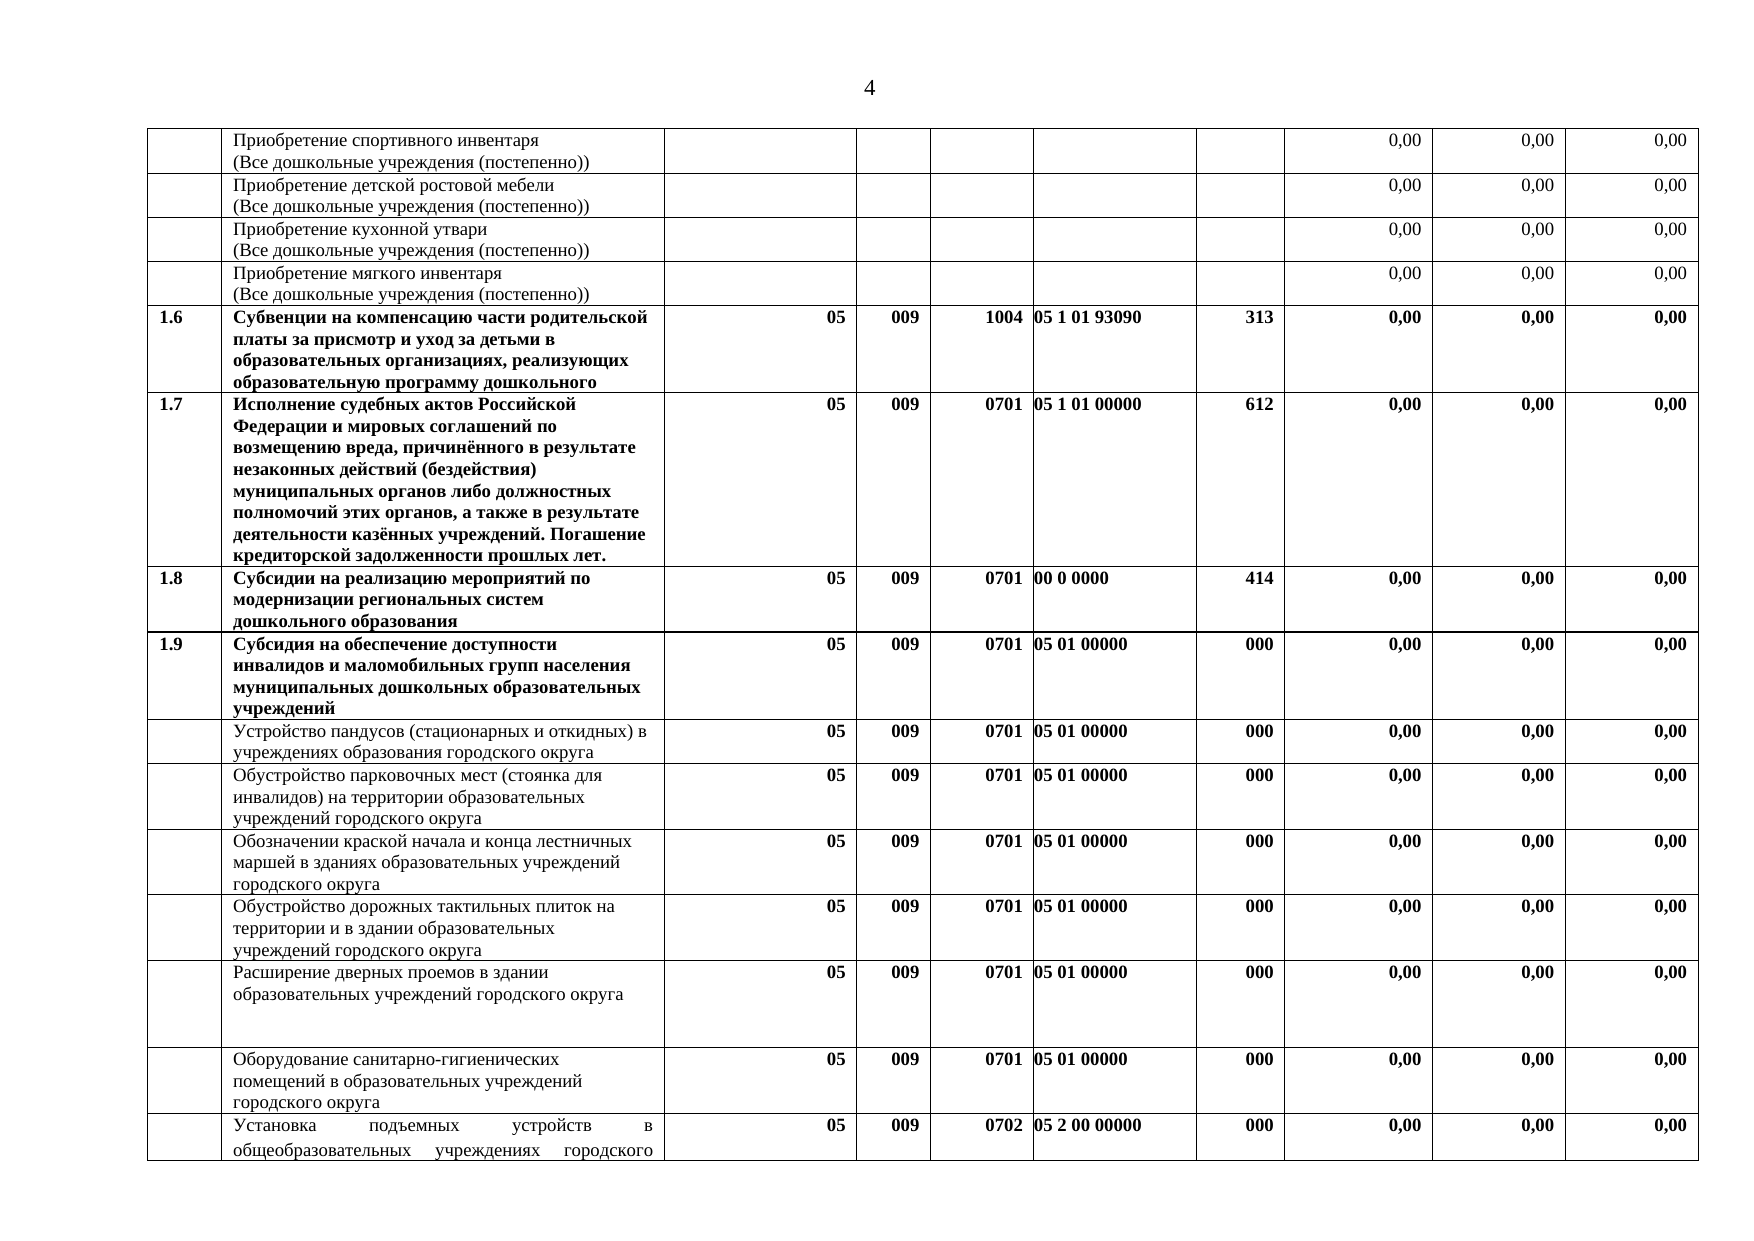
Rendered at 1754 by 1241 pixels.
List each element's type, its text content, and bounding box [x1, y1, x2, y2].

table_cell 05 1 01 00000 [1034, 393, 1196, 566]
table_cell Исполнение судебных актов Российской Федерации и мировых соглашений по возмещению вреда, причинённого в результате незаконных действий (бездействия) муниципальных органов либо должностных полномочий этих органов, а также в результате деятельности казённых учреждений. Погашение кредиторской задолженности прошлых лет. [222, 393, 664, 566]
table_cell 009 [857, 1048, 930, 1113]
table_cell 0701 [931, 720, 1033, 763]
table_cell 009 [857, 306, 930, 392]
table_cell 0,00 [1566, 1114, 1698, 1160]
table_cell 1.8 [148, 567, 221, 631]
table_cell 0701 [931, 393, 1033, 566]
table_cell 05 01 00000 [1034, 1048, 1196, 1113]
table_cell 1.6 [148, 306, 221, 392]
table_cell 009 [857, 764, 930, 829]
table_cell [665, 262, 856, 305]
table_cell [857, 174, 930, 217]
table_cell [148, 961, 221, 1047]
table_cell 0,00 [1433, 895, 1565, 960]
table_cell 05 01 00000 [1034, 633, 1196, 719]
table_cell 0,00 [1285, 306, 1432, 392]
table_cell 05 01 00000 [1034, 830, 1196, 894]
table_cell 05 [665, 895, 856, 960]
table_cell 0,00 [1566, 174, 1698, 217]
table_cell 1.7 [148, 393, 221, 566]
table_cell Субсидия на обеспечение доступности инвалидов и маломобильных групп населения муниципальных дошкольных образовательных учреждений [222, 633, 664, 719]
table_cell [857, 218, 930, 261]
table_cell [665, 174, 856, 217]
table_cell Приобретение спортивного инвентаря (Все дошкольные учреждения (постепенно)) [222, 129, 664, 172]
table_cell 0,00 [1285, 764, 1432, 829]
table_cell 612 [1197, 393, 1284, 566]
table_cell 0,00 [1566, 262, 1698, 305]
table_cell [148, 764, 221, 829]
table_cell 0,00 [1433, 567, 1565, 631]
table_cell [1034, 218, 1196, 261]
table_cell 0,00 [1285, 895, 1432, 960]
table_cell 009 [857, 895, 930, 960]
table_cell 0701 [931, 830, 1033, 894]
table_cell 009 [857, 567, 930, 631]
table_cell 0,00 [1433, 633, 1565, 719]
table_cell 05 [665, 764, 856, 829]
table_cell [148, 218, 221, 261]
table_cell 0,00 [1285, 961, 1432, 1047]
table_cell 000 [1197, 895, 1284, 960]
table_cell 0,00 [1433, 1114, 1565, 1160]
table_cell 05 [665, 1114, 856, 1160]
table_cell [857, 262, 930, 305]
table_cell 05 01 00000 [1034, 961, 1196, 1047]
table_cell 0,00 [1566, 633, 1698, 719]
table_cell 000 [1197, 830, 1284, 894]
table_cell 0,00 [1566, 129, 1698, 172]
table_cell 000 [1197, 961, 1284, 1047]
table_cell 05 [665, 306, 856, 392]
table_cell [1197, 262, 1284, 305]
table_cell 05 [665, 633, 856, 719]
table_cell 05 [665, 830, 856, 894]
table_cell 0,00 [1566, 1048, 1698, 1113]
table_cell 0,00 [1433, 306, 1565, 392]
table_cell [1034, 174, 1196, 217]
table_cell 0,00 [1566, 720, 1698, 763]
table_cell [1197, 174, 1284, 217]
table_cell [665, 129, 856, 172]
table_cell 0,00 [1285, 1114, 1432, 1160]
table_cell Обустройство парковочных мест (стоянка для инвалидов) на территории образовательных учреждений городского округа [222, 764, 664, 829]
table_cell 009 [857, 720, 930, 763]
table_cell 0,00 [1285, 393, 1432, 566]
table_cell 0,00 [1285, 1048, 1432, 1113]
table_cell 0,00 [1285, 567, 1432, 631]
table_cell 0,00 [1433, 393, 1565, 566]
table_cell 0701 [931, 895, 1033, 960]
table_cell 0,00 [1433, 1048, 1565, 1113]
table_cell 0701 [931, 567, 1033, 631]
table_cell [148, 1114, 221, 1160]
table_cell 05 2 00 00000 [1034, 1114, 1196, 1160]
table_cell 0,00 [1433, 961, 1565, 1047]
table_cell 0,00 [1285, 129, 1432, 172]
table_cell [931, 174, 1033, 217]
table_cell 009 [857, 633, 930, 719]
table_cell Субвенции на компенсацию части родительской платы за присмотр и уход за детьми в образовательных организациях, реализующих образовательную программу дошкольного [222, 306, 664, 392]
table_cell 0701 [931, 633, 1033, 719]
table_cell 05 [665, 393, 856, 566]
table_cell [1197, 218, 1284, 261]
table_cell 0701 [931, 764, 1033, 829]
table_cell 1.9 [148, 633, 221, 719]
table_cell 000 [1197, 1048, 1284, 1113]
table_cell [857, 129, 930, 172]
table_cell 0701 [931, 1048, 1033, 1113]
table_cell 009 [857, 393, 930, 566]
table_cell Устройство пандусов (стационарных и откидных) в учреждениях образования городского округа [222, 720, 664, 763]
table_cell 000 [1197, 764, 1284, 829]
table_cell 0,00 [1433, 262, 1565, 305]
table_cell 0,00 [1433, 129, 1565, 172]
table_cell [148, 1048, 221, 1113]
table_cell 05 01 00000 [1034, 720, 1196, 763]
table_cell 0,00 [1566, 764, 1698, 829]
table_cell 0,00 [1433, 218, 1565, 261]
table_cell 0,00 [1285, 633, 1432, 719]
table_cell 05 1 01 93090 [1034, 306, 1196, 392]
table_cell 05 01 00000 [1034, 895, 1196, 960]
table_cell 1004 [931, 306, 1033, 392]
table_cell 05 01 00000 [1034, 764, 1196, 829]
table_cell 0,00 [1433, 174, 1565, 217]
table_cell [222, 1114, 664, 1160]
table_cell [148, 262, 221, 305]
table_cell 0,00 [1566, 830, 1698, 894]
table_cell 05 [665, 720, 856, 763]
table_cell [1034, 262, 1196, 305]
table_cell [1197, 129, 1284, 172]
table_cell Приобретение кухонной утвари (Все дошкольные учреждения (постепенно)) [222, 218, 664, 261]
table_cell 0,00 [1285, 218, 1432, 261]
table_cell [148, 174, 221, 217]
table_cell [931, 218, 1033, 261]
table_cell 00 0 0000 [1034, 567, 1196, 631]
table_cell Обозначении краской начала и конца лестничных маршей в зданиях образовательных учреждений городского округа [222, 830, 664, 894]
table_cell 009 [857, 1114, 930, 1160]
table_cell 0,00 [1566, 961, 1698, 1047]
table_cell 0,00 [1566, 218, 1698, 261]
table_cell [148, 720, 221, 763]
table_cell 000 [1197, 633, 1284, 719]
table_cell 0702 [931, 1114, 1033, 1160]
table_cell 009 [857, 830, 930, 894]
table_cell 313 [1197, 306, 1284, 392]
table_cell 0,00 [1566, 306, 1698, 392]
table_cell 000 [1197, 1114, 1284, 1160]
table_cell 0,00 [1566, 393, 1698, 566]
table_cell Обустройство дорожных тактильных плиток на территории и в здании образовательных учреждений городского округа [222, 895, 664, 960]
table_cell [148, 895, 221, 960]
table_cell 0,00 [1433, 830, 1565, 894]
table_cell [931, 262, 1033, 305]
table_cell [148, 129, 221, 172]
table_cell 05 [665, 961, 856, 1047]
table_cell Субсидии на реализацию мероприятий по модернизации региональных систем дошкольного образования [222, 567, 664, 631]
table_cell Оборудование санитарно-гигиенических помещений в образовательных учреждений городского округа [222, 1048, 664, 1113]
table_cell 0,00 [1285, 830, 1432, 894]
table_cell 0,00 [1285, 720, 1432, 763]
table_cell 414 [1197, 567, 1284, 631]
table_cell 05 [665, 1048, 856, 1113]
table_cell 05 [665, 567, 856, 631]
table_cell 0,00 [1433, 764, 1565, 829]
table_cell [1034, 129, 1196, 172]
table_cell 0701 [931, 961, 1033, 1047]
table_cell 009 [857, 961, 930, 1047]
table_cell 000 [1197, 720, 1284, 763]
table_cell 0,00 [1285, 174, 1432, 217]
table_cell [148, 830, 221, 894]
table_cell Приобретение детской ростовой мебели (Все дошкольные учреждения (постепенно)) [222, 174, 664, 217]
table_cell 0,00 [1433, 720, 1565, 763]
table_cell 0,00 [1285, 262, 1432, 305]
table_cell [665, 218, 856, 261]
table_cell Приобретение мягкого инвентаря (Все дошкольные учреждения (постепенно)) [222, 262, 664, 305]
table_cell 0,00 [1566, 895, 1698, 960]
table_cell Расширение дверных проемов в здании образовательных учреждений городского округа [222, 961, 664, 1047]
table_cell 0,00 [1566, 567, 1698, 631]
table_cell [931, 129, 1033, 172]
